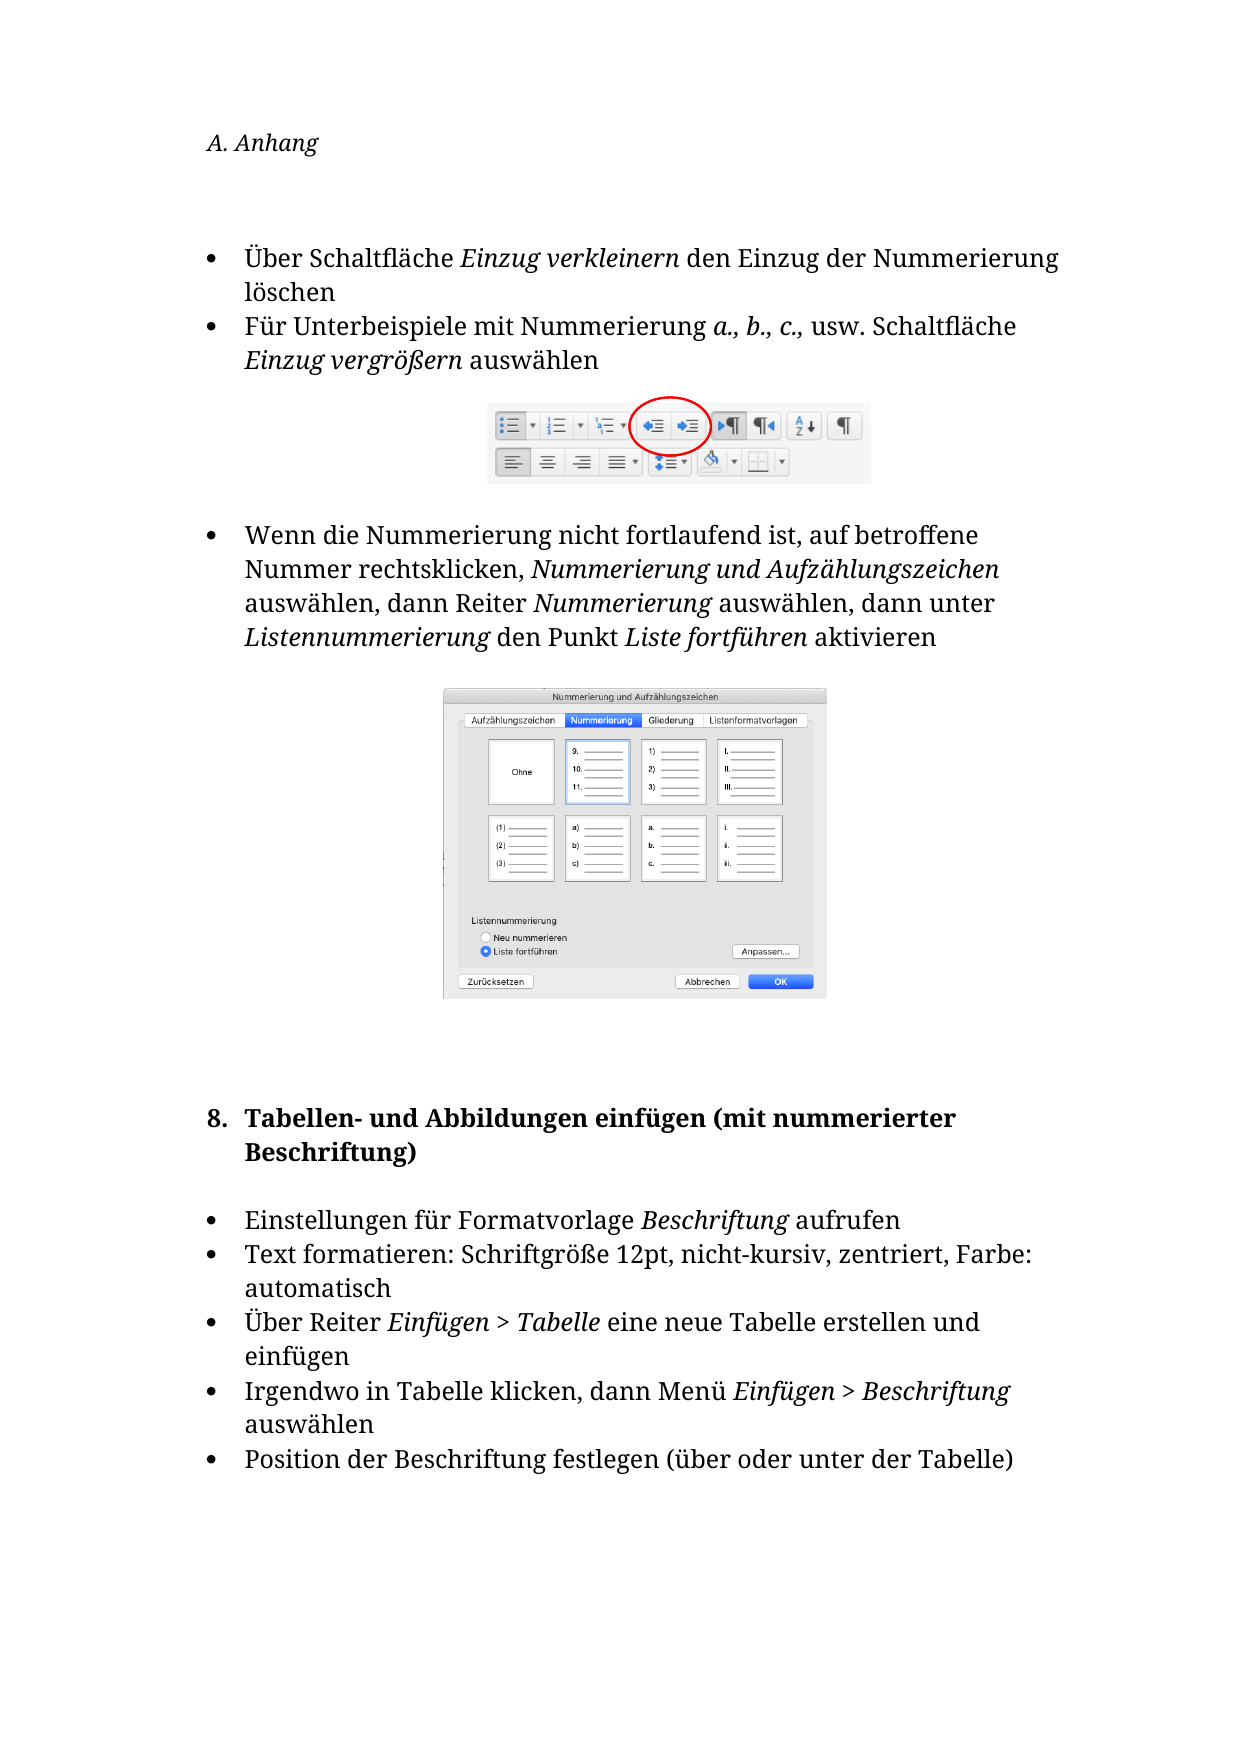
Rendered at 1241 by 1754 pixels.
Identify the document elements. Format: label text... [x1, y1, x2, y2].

picture [443, 688, 827, 999]
picture [487, 403, 871, 484]
list Einstellungen für Formatvorlage Beschriftung aufrufen [207, 1203, 1063, 1237]
list Wenn die Nummerierung nicht fortlaufend ist, auf betroffene Nummer rechtsklicken, Nummerierung und Aufzählungszeichen auswählen, dann Reiter Nummerierung auswählen, dann unter Listennummerierung den Punkt Liste fortführen aktivieren [207, 518, 1063, 654]
list Position der Beschriftung festlegen (über oder unter der Tabelle) [207, 1441, 1063, 1475]
list Für Unterbeispiele mit Nummerierung a., b., c., usw. Schaltfläche Einzug vergrößern auswählen [207, 309, 1063, 377]
list Irgendwo in Tabelle klicken, dann Menü Einfügen > Beschriftung auswählen [207, 1373, 1063, 1441]
list Tabellen- und Abbildungen einfügen (mit nummerierter Beschriftung) [207, 1101, 1063, 1169]
list Über Reiter Einfügen > Tabelle eine neue Tabelle erstellen und einfügen [207, 1305, 1063, 1373]
picture [631, 403, 709, 454]
list Über Schaltfläche Einzug verkleinern den Einzug der Nummerierung löschen [207, 241, 1063, 309]
list Text formatieren: Schriftgröße 12pt, nicht-kursiv, zentriert, Farbe: automatisch [207, 1237, 1063, 1305]
